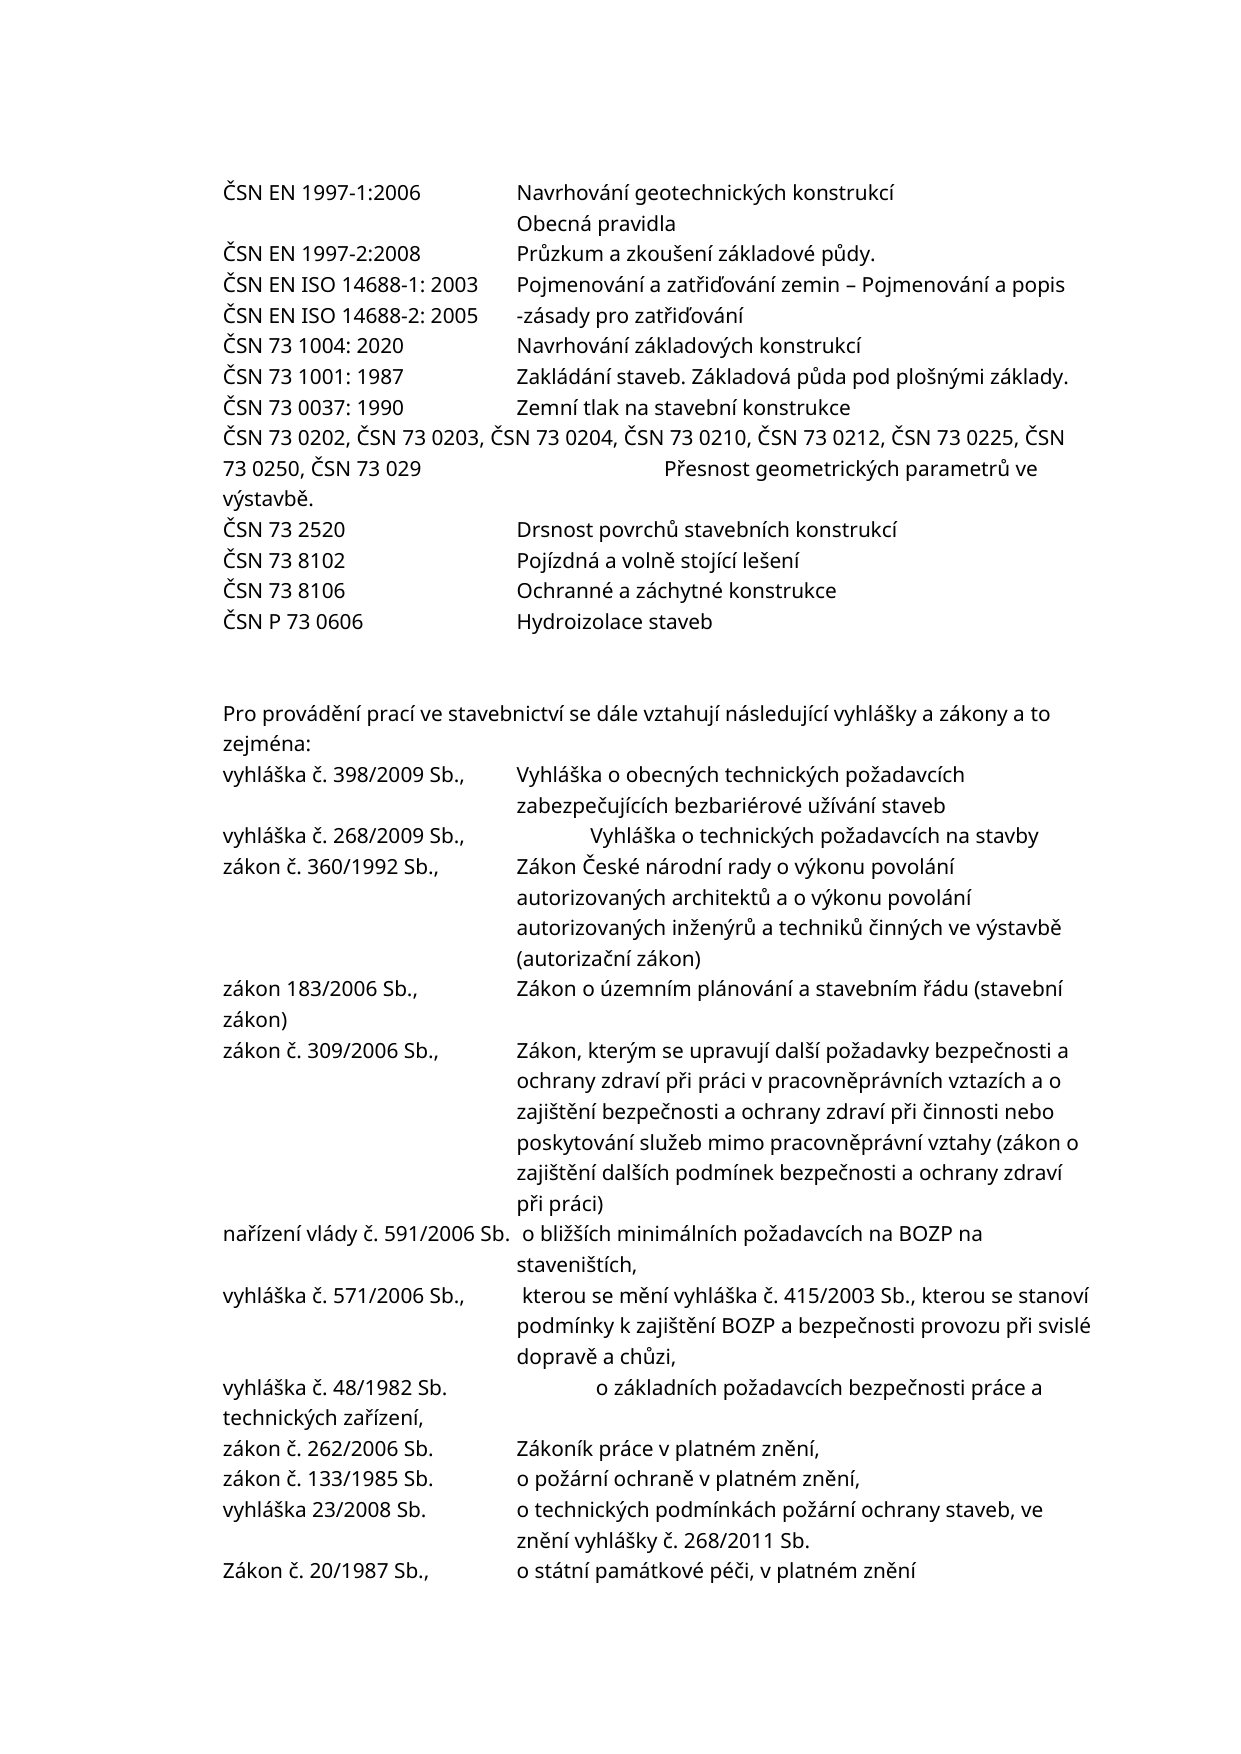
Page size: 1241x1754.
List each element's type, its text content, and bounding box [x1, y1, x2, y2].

list vyhláška č. 571/2006 Sb., kterou se mění vyhláška č. 415/2003 Sb., kterou se stanoví podmínky k zajištění BOZP a bezpečnosti provozu při svislé dopravě a chůzi, [223, 1281, 1093, 1370]
list ČSN EN ISO 14688-1: 2003 Pojmenování a zatřiďování zemin – Pojmenování a popis [223, 270, 1093, 298]
list zákon č. 309/2006 Sb., Zákon, kterým se upravují další požadavky bezpečnosti a ochrany zdraví při práci v pracovněprávních vztazích a o zajištění bezpečnosti a ochrany zdraví při činnosti nebo poskytování služeb mimo pracovněprávní vztahy (zákon o zajištění dalších podmínek bezpečnosti a ochrany zdraví při práci) [223, 1036, 1093, 1217]
list ČSN 73 0037: 1990 Zemní tlak na stavební konstrukce [223, 393, 1093, 421]
list Obecná pravidla [223, 209, 1093, 237]
list zákon 183/2006 Sb., Zákon o územním plánování a stavebním řádu (stavební zákon) [223, 974, 1093, 1033]
list ČSN EN 1997-1:2006 Navrhování geotechnických konstrukcí [223, 178, 1093, 207]
list vyhláška 23/2008 Sb. o technických podmínkách požární ochrany staveb, ve znění vyhlášky č. 268/2011 Sb. [223, 1495, 1093, 1554]
list ČSN 73 2520 Drsnost povrchů stavebních konstrukcí [223, 515, 1093, 543]
list zákon č. 262/2006 Sb. Zákoník práce v platném znění, [223, 1434, 1093, 1462]
list vyhláška č. 268/2009 Sb., Vyhláška o technických požadavcích na stavby [223, 821, 1093, 850]
list ČSN EN ISO 14688-2: 2005 -zásady pro zatřiďování [223, 301, 1093, 329]
list ČSN 73 1004: 2020 Navrhování základových konstrukcí [223, 331, 1093, 360]
list ČSN EN 1997-2:2008 Průzkum a zkoušení základové půdy. [223, 239, 1093, 268]
list nařízení vlády č. 591/2006 Sb. o bližších minimálních požadavcích na BOZP na staveništích, [223, 1219, 1093, 1278]
list vyhláška č. 398/2009 Sb., Vyhláška o obecných technických požadavcích zabezpečujících bezbariérové užívání staveb [223, 760, 1093, 819]
list ČSN 73 1001: 1987 Zakládání staveb. Základová půda pod plošnými základy. [223, 362, 1093, 390]
list Pro provádění prací ve stavebnictví se dále vztahují následující vyhlášky a zákony a to zejména: [223, 699, 1093, 758]
list ČSN 73 8102 Pojízdná a volně stojící lešení [223, 546, 1093, 574]
list zákon č. 360/1992 Sb., Zákon České národní rady o výkonu povolání autorizovaných architektů a o výkonu povolání autorizovaných inženýrů a techniků činných ve výstavbě (autorizační zákon) [223, 852, 1093, 972]
list zákon č. 133/1985 Sb. o požární ochraně v platném znění, [223, 1464, 1093, 1493]
list ČSN 73 0202, ČSN 73 0203, ČSN 73 0204, ČSN 73 0210, ČSN 73 0212, ČSN 73 0225, ČSN 73 0250, ČSN 73 029 Přesnost geometrických parametrů ve výstavbě. [223, 423, 1093, 513]
list ČSN 73 8106 Ochranné a záchytné konstrukce [223, 576, 1093, 605]
list Zákon č. 20/1987 Sb., o státní památkové péči, v platném znění [223, 1556, 1093, 1585]
list ČSN P 73 0606 Hydroizolace staveb [223, 607, 1093, 635]
list vyhláška č. 48/1982 Sb. o základních požadavcích bezpečnosti práce a technických zařízení, [223, 1373, 1093, 1432]
